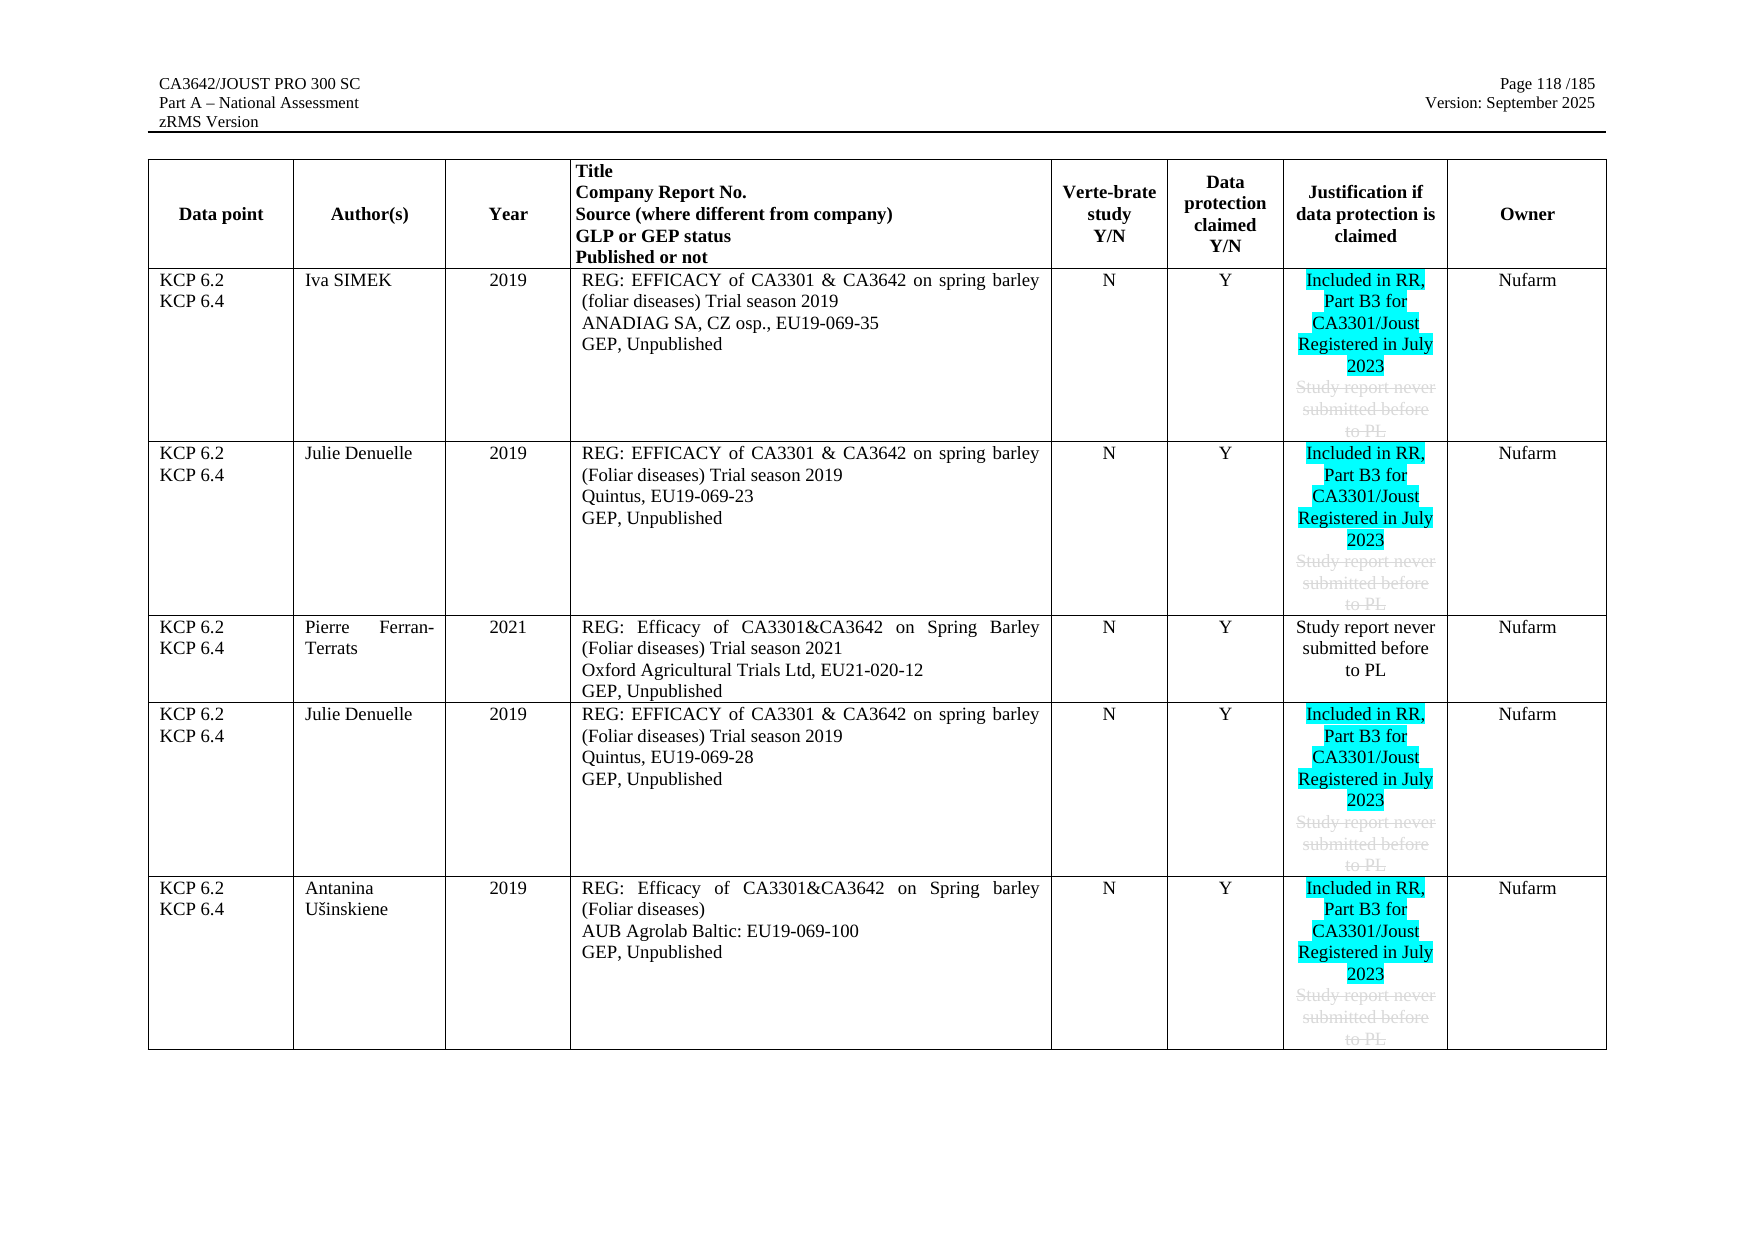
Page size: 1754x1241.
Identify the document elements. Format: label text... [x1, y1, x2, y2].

table_header Author(s) [294, 160, 445, 268]
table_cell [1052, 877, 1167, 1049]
table_header Data protection claimed Y/N [1168, 160, 1283, 268]
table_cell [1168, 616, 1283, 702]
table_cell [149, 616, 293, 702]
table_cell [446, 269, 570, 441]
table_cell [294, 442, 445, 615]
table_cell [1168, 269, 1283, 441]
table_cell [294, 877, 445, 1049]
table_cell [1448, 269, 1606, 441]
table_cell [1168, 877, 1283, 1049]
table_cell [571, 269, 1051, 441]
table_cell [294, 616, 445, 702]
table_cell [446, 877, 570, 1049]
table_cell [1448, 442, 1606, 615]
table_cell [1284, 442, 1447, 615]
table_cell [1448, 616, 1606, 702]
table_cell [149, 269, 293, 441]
table_header Justification if data protection is claimed [1284, 160, 1447, 268]
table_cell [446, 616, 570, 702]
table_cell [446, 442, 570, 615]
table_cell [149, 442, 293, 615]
table_header Year [446, 160, 570, 268]
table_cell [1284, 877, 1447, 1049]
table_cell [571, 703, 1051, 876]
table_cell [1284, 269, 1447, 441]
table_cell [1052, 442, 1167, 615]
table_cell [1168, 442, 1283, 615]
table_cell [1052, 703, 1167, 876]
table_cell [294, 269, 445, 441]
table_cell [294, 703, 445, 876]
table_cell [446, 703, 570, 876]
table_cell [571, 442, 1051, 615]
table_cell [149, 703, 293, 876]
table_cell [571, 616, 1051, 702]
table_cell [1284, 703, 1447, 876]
table_header Verte-brate study Y/N [1052, 160, 1167, 268]
table_header Data point [149, 160, 293, 268]
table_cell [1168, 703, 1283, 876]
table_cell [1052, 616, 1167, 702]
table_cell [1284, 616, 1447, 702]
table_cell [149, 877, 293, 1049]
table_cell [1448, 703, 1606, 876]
table_header Title Company Report No. Source (where different from company) GLP or GEP status Published or not [571, 160, 1051, 268]
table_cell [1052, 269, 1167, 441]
table_header Owner [1448, 160, 1606, 268]
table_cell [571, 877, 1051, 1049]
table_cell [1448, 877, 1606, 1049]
